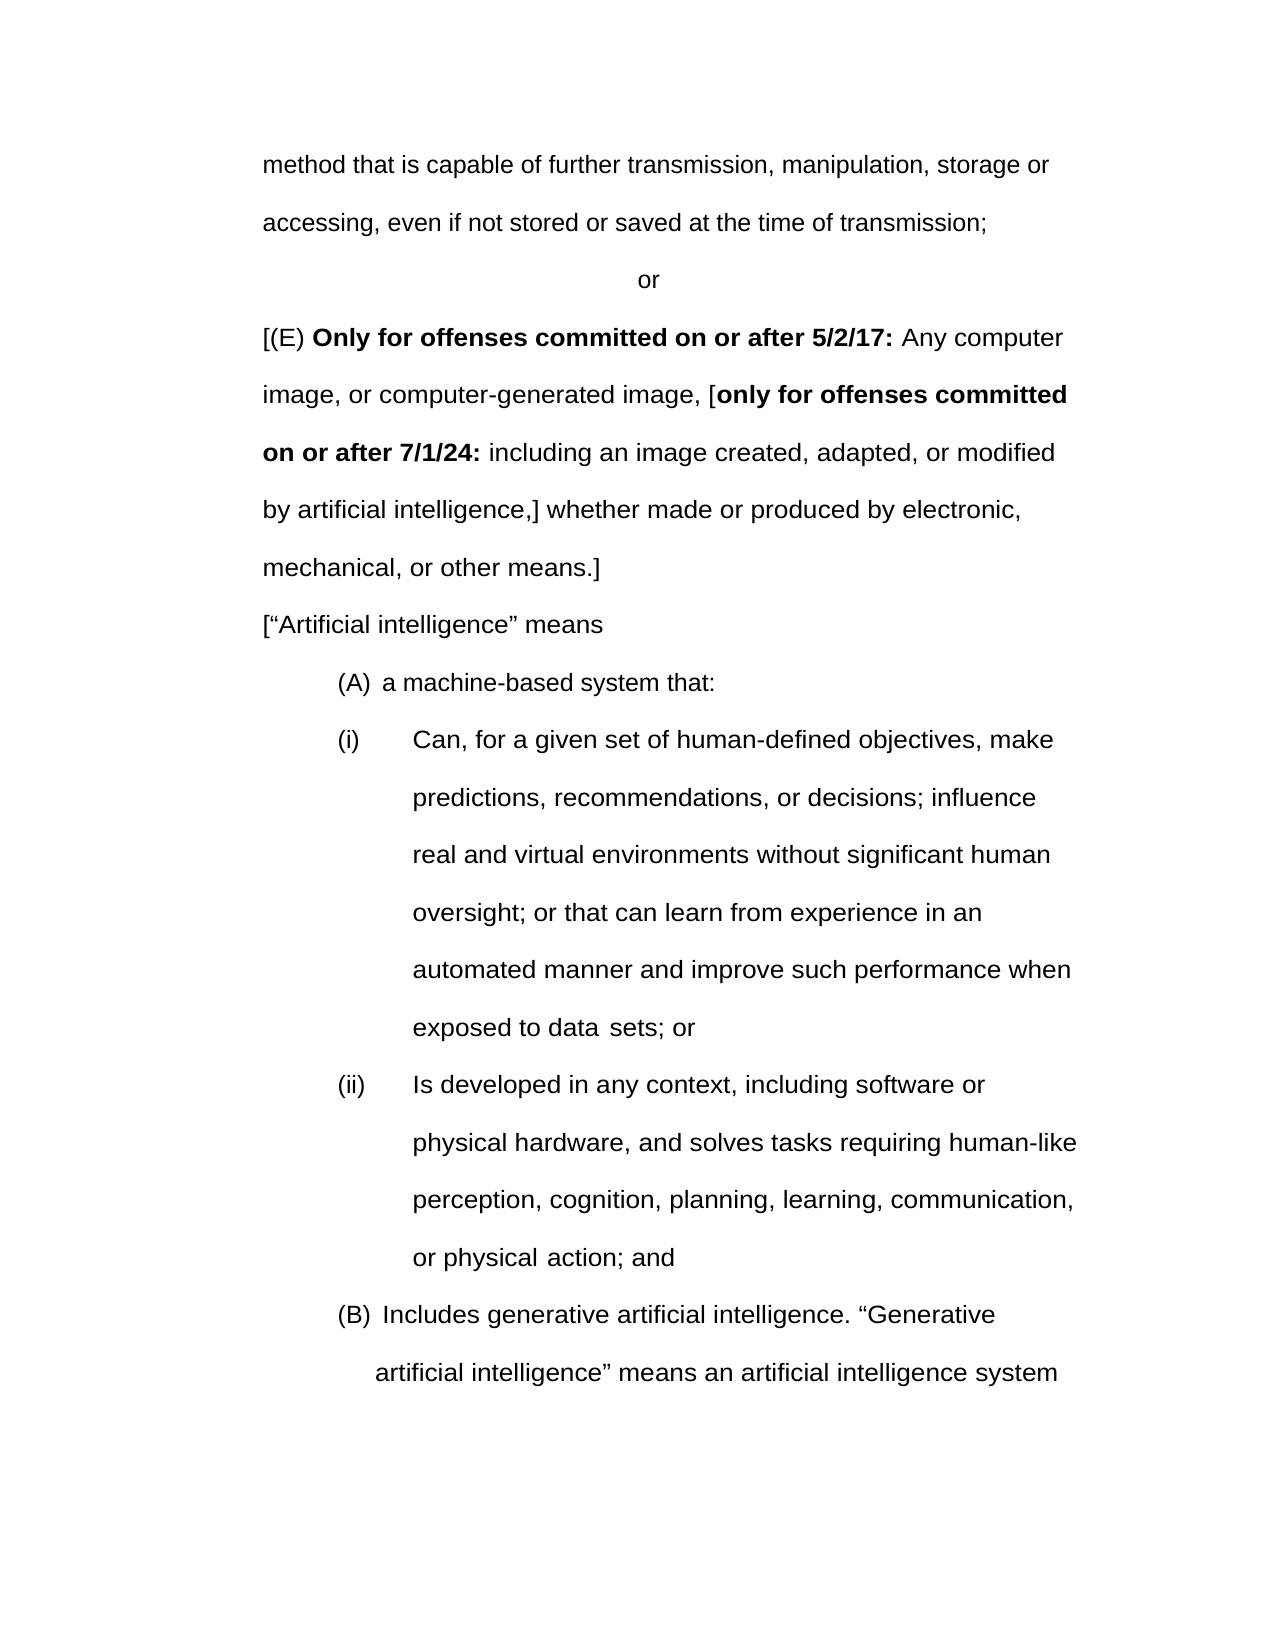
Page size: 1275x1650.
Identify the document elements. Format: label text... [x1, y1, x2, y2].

list Is developed in any context, including software or physical hardware, and solves tasks requiring human-like perception, cognition, planning, learning, communication, or physical action; and [337, 1070, 1087, 1271]
text [“Artificial intelligence” means [187, 610, 1087, 639]
text or [262, 265, 1087, 294]
list a machine-based system that: [337, 667, 1087, 696]
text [262, 150, 1087, 236]
text [(E) Only for offenses committed on or after 5/2/17: Any computer image, or computer-generated image, [only for offenses committed on or after 7/1/24: including an image created, adapted, or modified by artificial intelligence,] whether made or produced by electronic, mechanical, or other means.] [262, 322, 1087, 581]
list Can, for a given set of human-defined objectives, make predictions, recommendations, or decisions; influence real and virtual environments without significant human oversight; or that can learn from experience in an automated manner and improve such performance when exposed to data sets; or [337, 725, 1087, 1041]
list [337, 1300, 1087, 1386]
